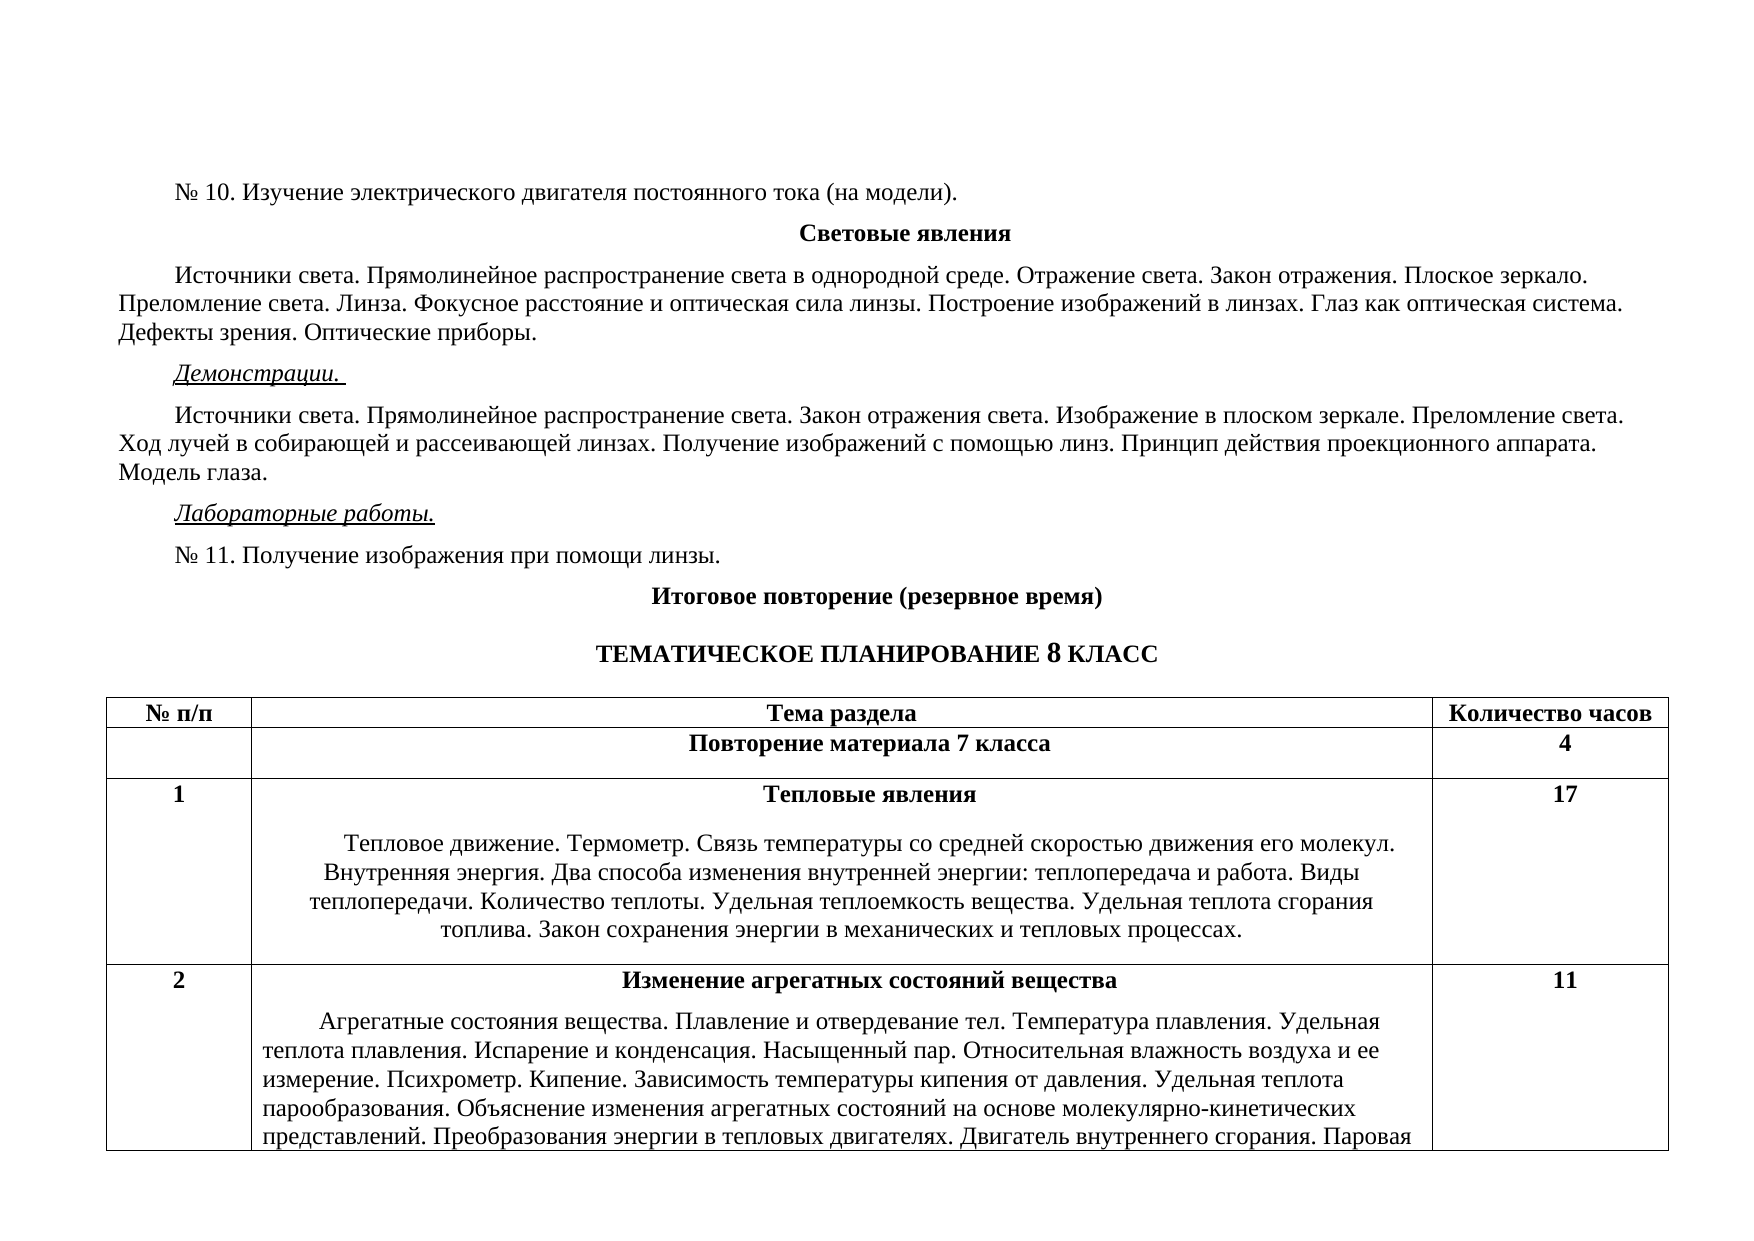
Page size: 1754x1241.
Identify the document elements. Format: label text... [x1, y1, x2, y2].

table_cell 4 [1433, 728, 1668, 778]
table_cell Тепловые явления Тепловое движение. Термометр. Связь температуры со средней скоростью движения его молекул. Внутренняя энергия. Два способа изменения внутренней энергии: теплопередача и работа. Виды теплопередачи. Количество теплоты. Удельная теплоемкость вещества. Удельная теплота сгорания топлива. Закон сохранения энергии в механических и тепловых процессах. [252, 779, 1432, 964]
table_cell 11 [1433, 965, 1668, 1150]
table_header Тема раздела [252, 698, 1432, 727]
text Итоговое повторение (резервное время) [118, 581, 1636, 610]
text Лабораторные работы. [118, 498, 1636, 527]
text Демонстрации. [118, 358, 1636, 387]
text Источники света. Прямолинейное распространение света. Закон отражения света. Изображение в плоском зеркале. Преломление света. Ход лучей в собирающей и рассеивающей линзах. Получение изображений с помощью линз. Принцип действия проекционного аппарата. Модель глаза. [118, 400, 1636, 486]
table_cell 2 [107, 965, 251, 1150]
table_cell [252, 965, 1432, 1150]
text ТЕМАТИЧЕСКОЕ ПЛАНИРОВАНИЕ 8 КЛАСС [118, 635, 1636, 668]
text № 11. Получение изображения при помощи линзы. [118, 540, 1636, 568]
text № 10. Изучение электрического двигателя постоянного тока (на модели). [118, 177, 1636, 206]
table_header Количество часов [1433, 698, 1668, 727]
table_header № п/п [107, 698, 251, 727]
table_cell 17 [1433, 779, 1668, 964]
text Световые явления [118, 218, 1636, 247]
text Источники света. Прямолинейное распространение света в однородной среде. Отражение света. Закон отражения. Плоское зеркало. Преломление света. Линза. Фокусное расстояние и оптическая сила линзы. Построение изображений в линзах. Глаз как оптическая система. Дефекты зрения. Оптические приборы. [118, 260, 1636, 346]
table_cell 1 [107, 779, 251, 964]
table_cell Повторение материала 7 класса [252, 728, 1432, 778]
table_cell [107, 728, 251, 778]
